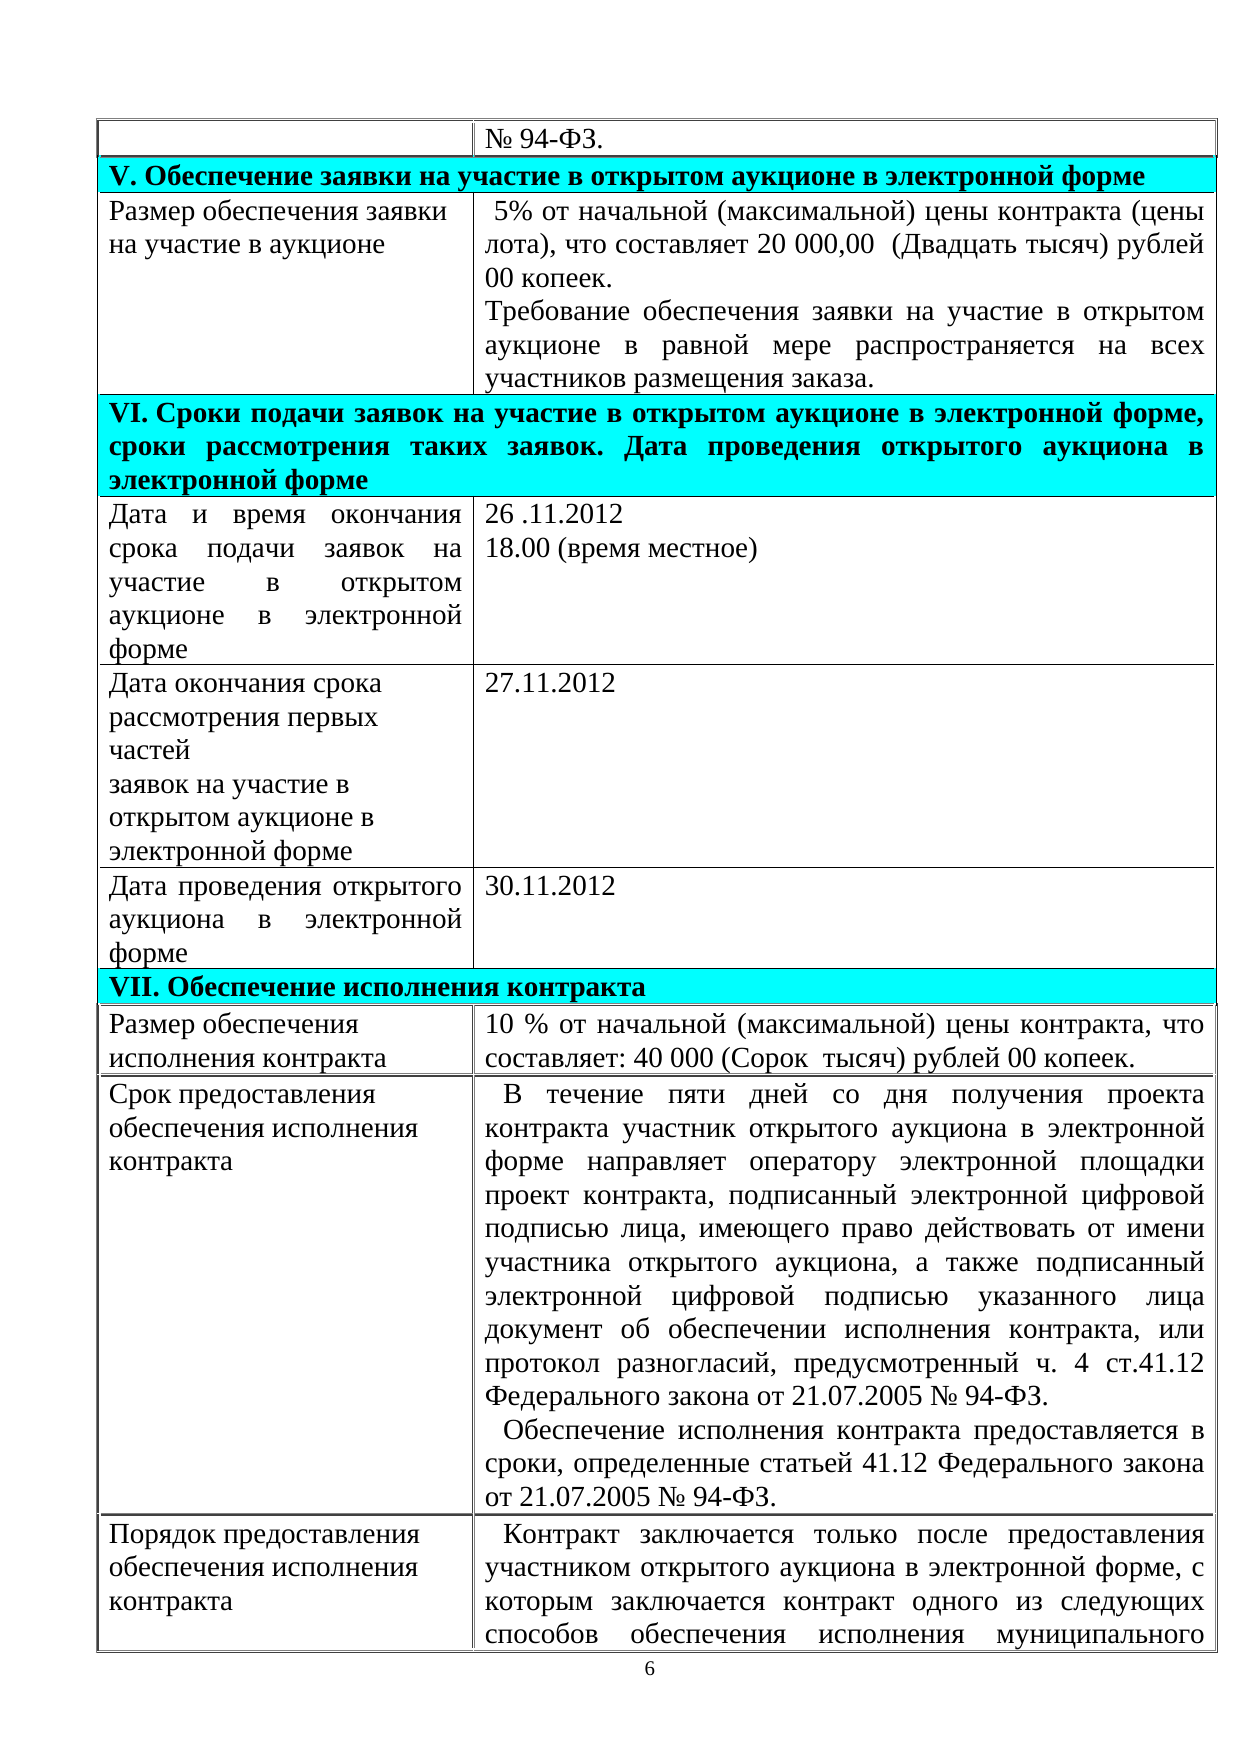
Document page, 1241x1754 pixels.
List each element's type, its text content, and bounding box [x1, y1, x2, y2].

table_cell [473, 119, 1215, 155]
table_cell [97, 1513, 473, 1650]
table_cell VI. Сроки подачи заявок на участие в открытом аукционе в электронной форме, сроки рассмотрения таких заявок. Дата проведения открытого аукциона в электронной форме [98, 394, 1216, 496]
table_cell Дата и время окончания срока подачи заявок на участие в открытом аукционе в электронной форме [98, 496, 473, 664]
table_cell Дата окончания срока рассмотрения первых частей заявок на участие в открытом аукционе в электронной форме [98, 664, 473, 867]
table_cell 5% от начальной (максимальной) цены контракта (цены лота), что составляет 20 000,00 (Двадцать тысяч) рублей 00 копеек. Требование обеспечения заявки на участие в открытом аукционе в равной мере распространяется на всех участников размещения заказа. [474, 192, 1216, 394]
table_cell 26 .11.2012 18.00 (время местное) [474, 496, 1216, 664]
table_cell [473, 1513, 1217, 1650]
table_cell VII. Обеспечение исполнения контракта [98, 968, 1216, 1003]
table_cell В течение пяти дней со дня получения проекта контракта участник открытого аукциона в электронной форме направляет оператору электронной площадки проект контракта, подписанный электронной цифровой подписью лица, имеющего право действовать от имени участника открытого аукциона, а также подписанный электронной цифровой подписью указанного лица документ об обеспечении исполнения контракта, или протокол разногласий, предусмотренный ч. 4 ст.41.12 Федерального закона от 21.07.2005 № 94-ФЗ. Обеспечение исполнения контракта предоставляется в сроки, определенные статьей 41.12 Федерального закона от 21.07.2005 № 94-ФЗ. [473, 1073, 1217, 1512]
table_cell Размер обеспечения исполнения контракта [98, 1003, 472, 1073]
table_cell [99, 121, 473, 155]
table_cell V. Обеспечение заявки на участие в открытом аукционе в электронной форме [98, 155, 1216, 192]
table_cell Дата проведения открытого аукциона в электронной форме [98, 867, 473, 968]
table_cell Размер обеспечения заявки на участие в аукционе [98, 192, 473, 394]
table_cell Срок предоставления обеспечения исполнения контракта [97, 1073, 473, 1512]
table_cell 27.11.2012 [474, 664, 1216, 867]
table_cell 30.11.2012 [474, 867, 1216, 968]
table_cell 10 % от начальной (максимальной) цены контракта, что составляет: 40 000 (Сорок тысяч) рублей 00 копеек. [475, 1003, 1216, 1073]
